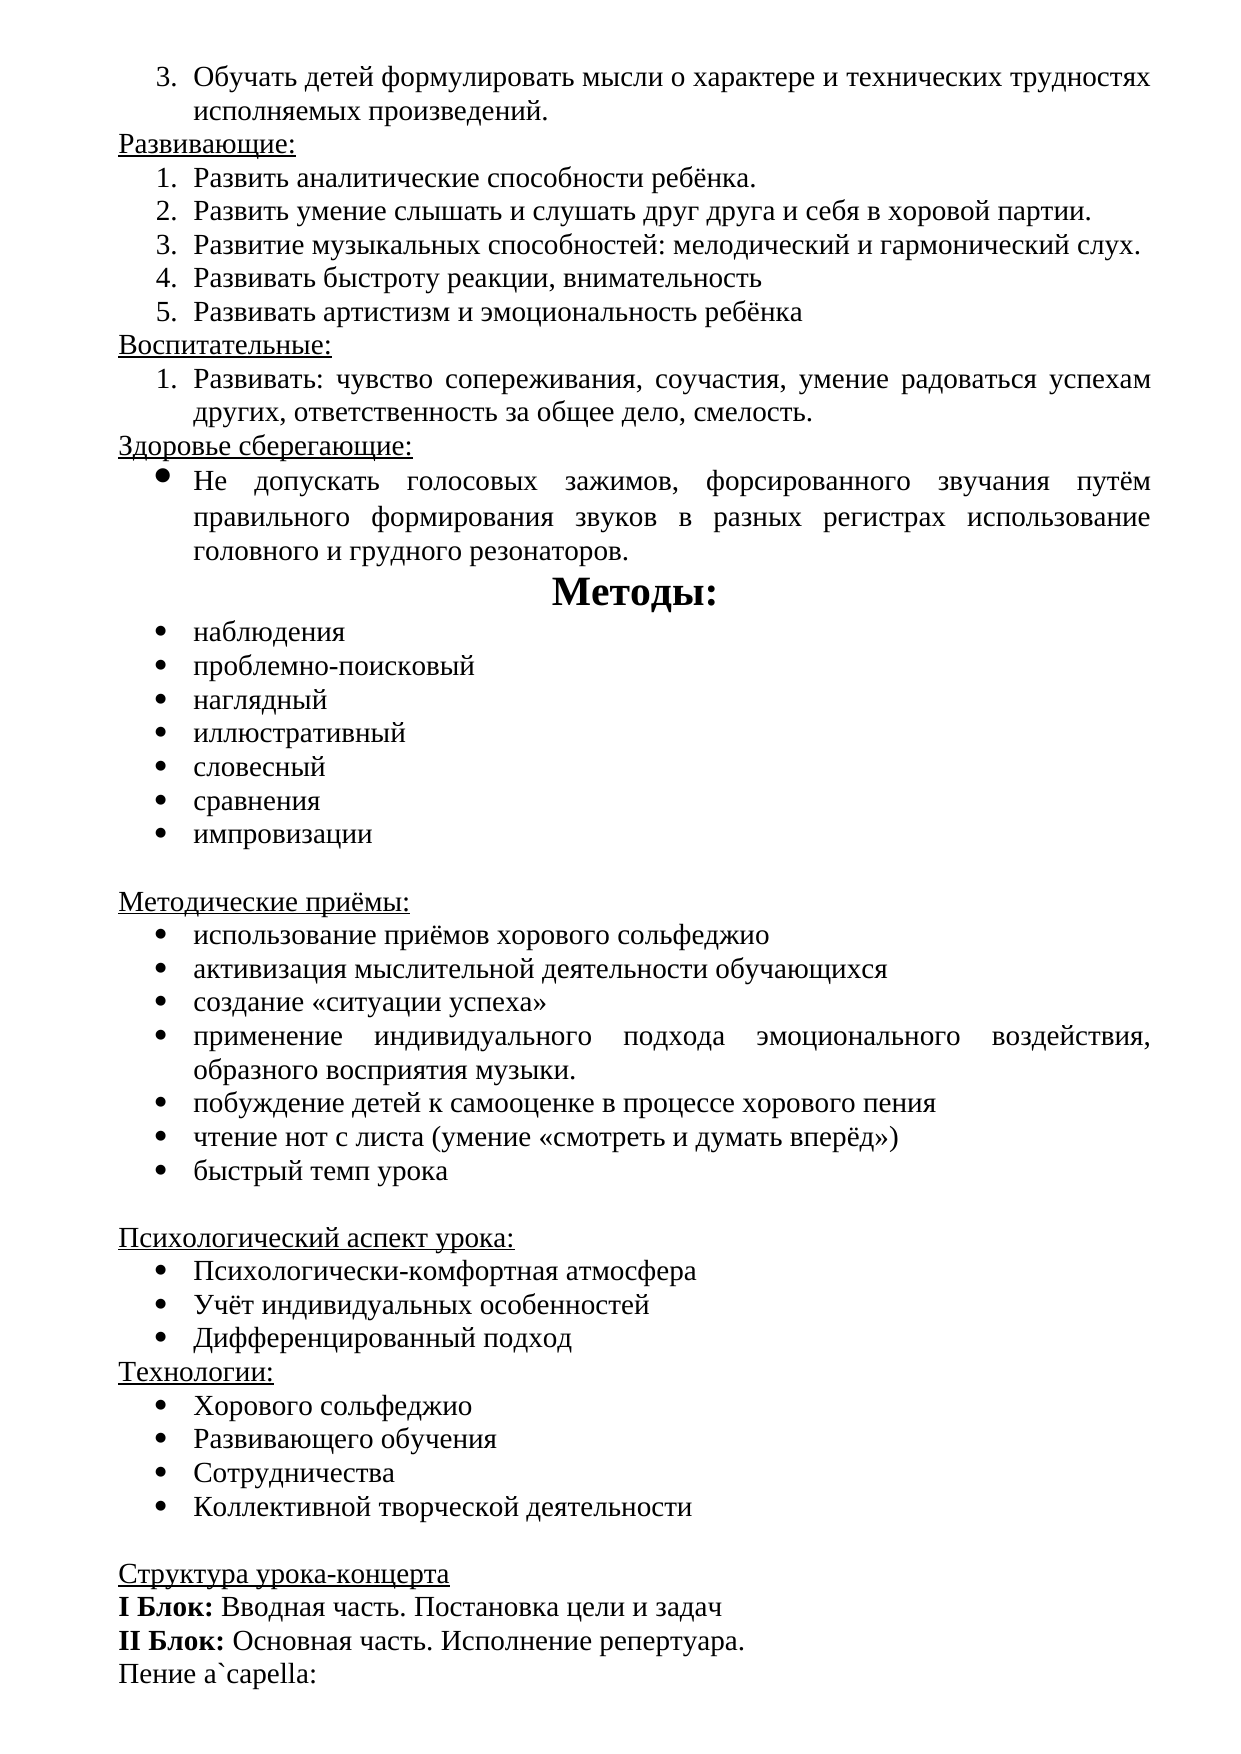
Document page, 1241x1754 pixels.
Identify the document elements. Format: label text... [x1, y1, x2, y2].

list Развить аналитические способности ребёнка. [156, 160, 1152, 193]
list использование приёмов хорового сольфеджио [156, 917, 1152, 951]
list Дифференцированный подход [156, 1321, 1152, 1354]
list побуждение детей к самооценке в процессе хорового пения [156, 1085, 1152, 1119]
text II Блок: Основная часть. Исполнение репертуара. [118, 1623, 1152, 1657]
list Развивать быстроту реакции, внимательность [156, 260, 1152, 294]
list проблемно-поисковый [156, 648, 1152, 682]
list Развитие музыкальных способностей: мелодический и гармонический слух. [156, 227, 1152, 260]
list иллюстративный [156, 716, 1152, 749]
text Методические приёмы: [118, 884, 1152, 917]
list наглядный [156, 682, 1152, 716]
list применение индивидуального подхода эмоционального воздействия, образного восприятия музыки. [156, 1018, 1152, 1085]
list Развивающего обучения [156, 1421, 1152, 1455]
list Развивать: чувство сопереживания, соучастия, умение радоваться успехам других, ответственность за общее дело, смелость. [156, 361, 1152, 428]
text Воспитательные: [118, 327, 1152, 361]
list Учёт индивидуальных особенностей [156, 1287, 1152, 1321]
list активизация мыслительной деятельности обучающихся [156, 951, 1152, 984]
text Здоровье сберегающие: [118, 428, 1152, 462]
list Развивать артистизм и эмоциональность ребёнка [156, 294, 1152, 327]
list наблюдения [156, 614, 1152, 648]
list создание «ситуации успеха» [156, 984, 1152, 1018]
list быстрый темп урока [156, 1153, 1152, 1186]
list словесный [156, 749, 1152, 783]
text Развивающие: [118, 126, 1152, 160]
text Технологии: [118, 1354, 1152, 1388]
text Пение a`capella: [118, 1657, 1152, 1690]
text Психологический аспект урока: [118, 1220, 1152, 1253]
list сравнения [156, 783, 1152, 816]
list Не допускать голосовых зажимов, форсированного звучания путём правильного формирования звуков в разных регистрах использование головного и грудного резонаторов. [156, 462, 1152, 567]
list Коллективной творческой деятельности [156, 1489, 1152, 1522]
list Сотрудничества [156, 1455, 1152, 1489]
text I Блок: Вводная часть. Постановка цели и задач [118, 1589, 1152, 1623]
list Психологически-комфортная атмосфера [156, 1253, 1152, 1287]
text Структура урока-концерта [118, 1556, 1152, 1589]
list Хорового сольфеджио [156, 1388, 1152, 1421]
list импровизации [156, 816, 1152, 850]
text Методы: [118, 567, 1152, 614]
list Обучать детей формулировать мысли о характере и технических трудностях исполняемых произведений. [156, 59, 1152, 126]
list Развить умение слышать и слушать друг друга и себя в хоровой партии. [156, 193, 1152, 227]
list чтение нот с листа (умение «смотреть и думать вперёд») [156, 1119, 1152, 1153]
